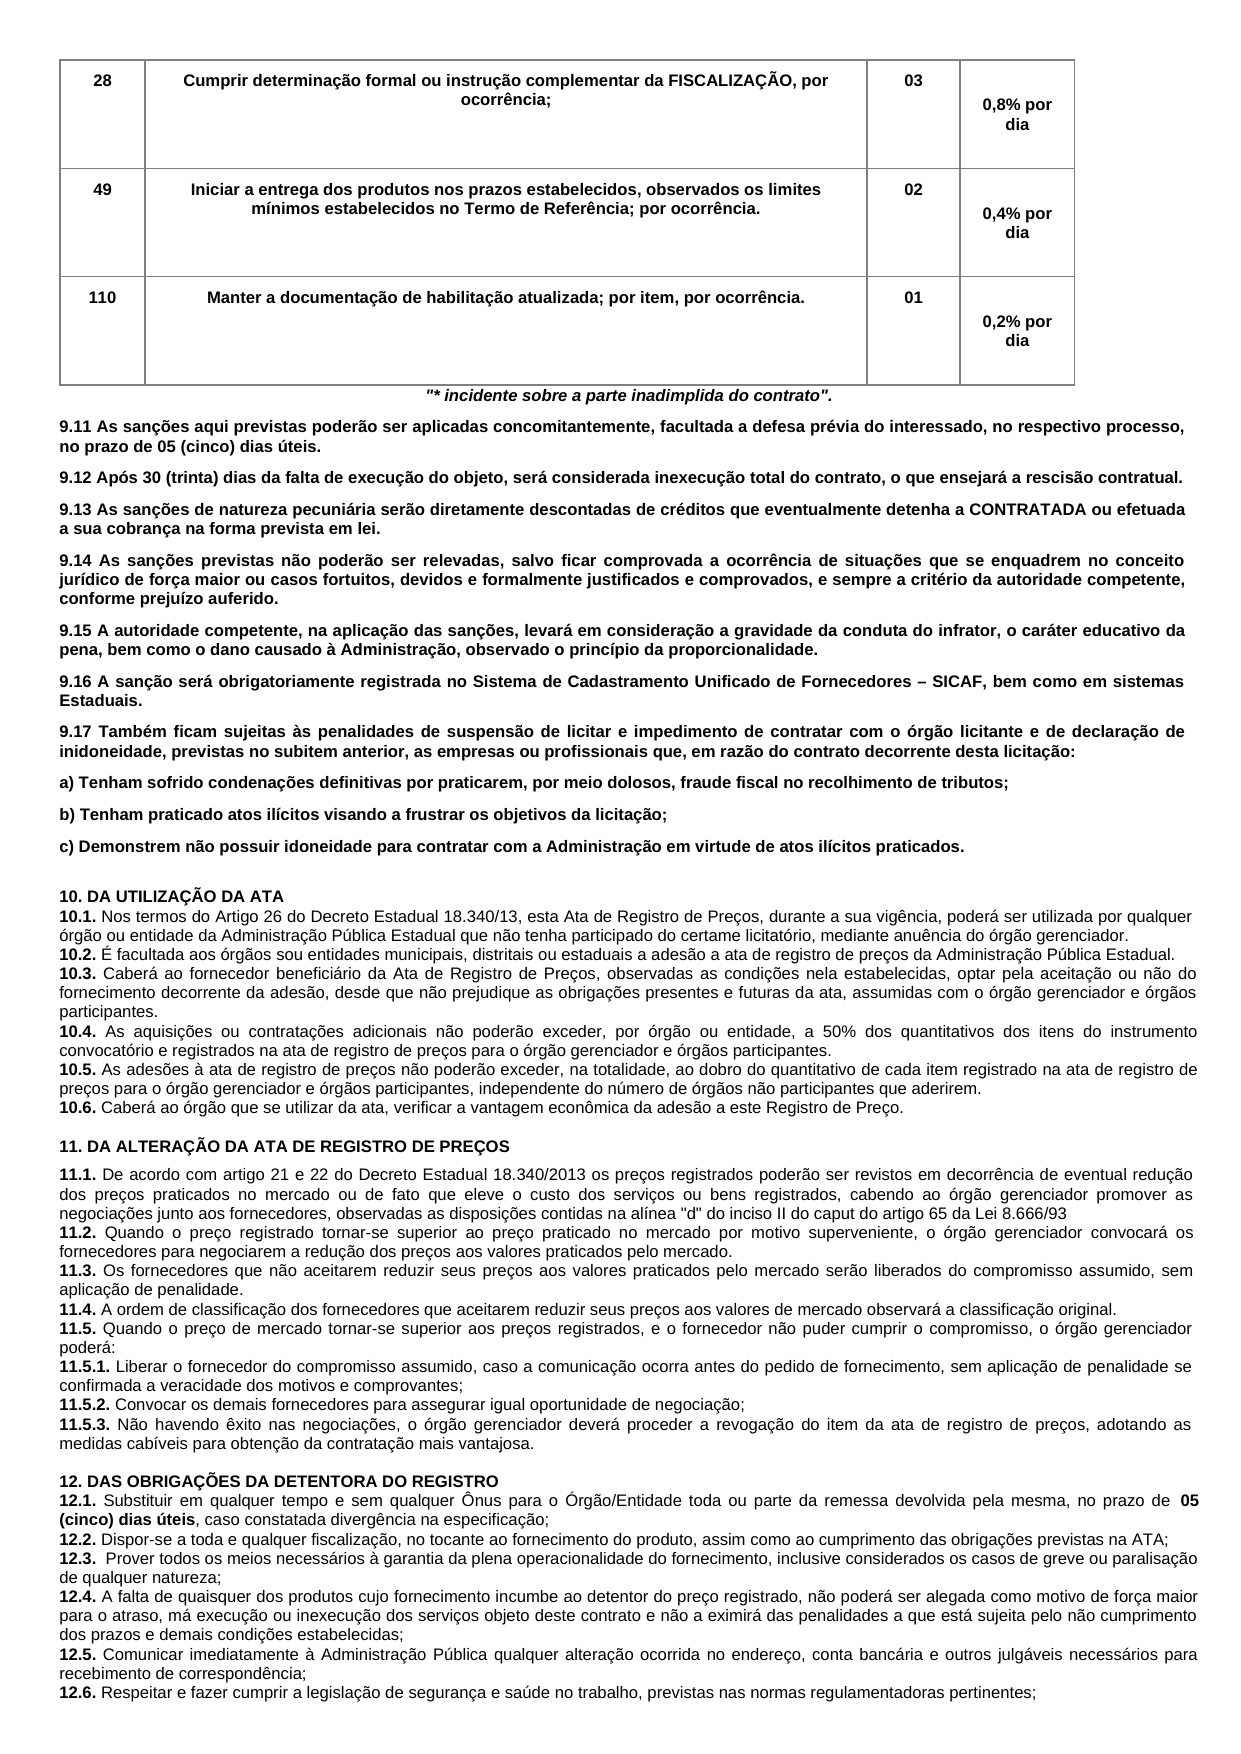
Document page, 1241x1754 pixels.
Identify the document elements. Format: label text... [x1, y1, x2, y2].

text 11. DA ALTERAÇÃO DA ATA DE REGISTRO DE PREÇOS [59, 1136, 1199, 1156]
text 9.15 A autoridade competente, na aplicação das sanções, levará em consideração a gravidade da conduta do infrator, o caráter educativo da pena, bem como o dano causado à Administração, observado o princípio da proporcionalidade. [59, 621, 1186, 659]
table_cell Manter a documentação de habilitação atualizada; por item, por ocorrência. [146, 277, 866, 384]
text 9.12 Após 30 (trinta) dias da falta de execução do objeto, será considerada inexecução total do contrato, o que ensejará a rescisão contratual. [59, 468, 1186, 487]
text 11.1. De acordo com artigo 21 e 22 do Decreto Estadual 18.340/2013 os preços registrados poderão ser revistos em decorrência de eventual redução dos preços praticados no mercado ou de fato que eleve o custo dos serviços ou bens registrados, cabendo ao órgão gerenciador promover as negociações junto aos fornecedores, observadas as disposições contidas na alínea "d" do inciso II do caput do artigo 65 da Lei 8.666/93 [59, 1165, 1194, 1223]
text 10.2. É facultada aos órgãos sou entidades municipais, distritais ou estaduais a adesão a ata de registro de preços da Administração Pública Estadual. [59, 945, 1194, 964]
text 11.5.2. Convocar os demais fornecedores para assegurar igual oportunidade de negociação; [59, 1395, 1194, 1414]
text 10. DA UTILIZAÇÃO DA ATA [59, 887, 1194, 906]
text 10.1. Nos termos do Artigo 26 do Decreto Estadual 18.340/13, esta Ata de Registro de Preços, durante a sua vigência, poderá ser utilizada por qualquer órgão ou entidade da Administração Pública Estadual que não tenha participado do certame licitatório, mediante anuência do órgão gerenciador. [59, 906, 1194, 945]
table_cell 02 [868, 169, 959, 276]
text 9.13 As sanções de natureza pecuniária serão diretamente descontadas de créditos que eventualmente detenha a CONTRATADA ou efetuada a sua cobrança na forma prevista em lei. [59, 500, 1186, 538]
text 12.3. Prover todos os meios necessários à garantia da plena operacionalidade do fornecimento, inclusive considerados os casos de greve ou paralisação de qualquer natureza; [59, 1548, 1199, 1587]
text 10.4. As aquisições ou contratações adicionais não poderão exceder, por órgão ou entidade, a 50% dos quantitativos dos itens do instrumento convocatório e registrados na ata de registro de preços para o órgão gerenciador e órgãos participantes. [59, 1021, 1199, 1060]
table_cell 01 [868, 277, 959, 384]
table_cell 0,8% por dia [961, 61, 1074, 167]
text b) Tenham praticado atos ilícitos visando a frustrar os objetivos da licitação; [59, 805, 1186, 824]
table_cell Cumprir determinação formal ou instrução complementar da FISCALIZAÇÃO, por ocorrência; [146, 61, 866, 167]
text 12.2. Dispor-se a toda e qualquer fiscalização, no tocante ao fornecimento do produto, assim como ao cumprimento das obrigações previstas na ATA; [59, 1529, 1199, 1548]
text 12.1. Substituir em qualquer tempo e sem qualquer Ônus para o Órgão/Entidade toda ou parte da remessa devolvida pela mesma, no prazo de 05 (cinco) dias úteis, caso constatada divergência na especificação; [59, 1491, 1199, 1529]
text "* incidente sobre a parte inadimplida do contrato". [65, 386, 1193, 405]
text a) Tenham sofrido condenações definitivas por praticarem, por meio dolosos, fraude fiscal no recolhimento de tributos; [59, 773, 1186, 792]
text 11.5.3. Não havendo êxito nas negociações, o órgão gerenciador deverá proceder a revogação do item da ata de registro de preços, adotando as medidas cabíveis para obtenção da contratação mais vantajosa. [59, 1414, 1194, 1453]
text 12.5. Comunicar imediatamente à Administração Pública qualquer alteração ocorrida no endereço, conta bancária e outros julgáveis necessários para recebimento de correspondência; [59, 1644, 1199, 1683]
text c) Demonstrem não possuir idoneidade para contratar com a Administração em virtude de atos ilícitos praticados. [59, 836, 1186, 856]
text 12.4. A falta de quaisquer dos produtos cujo fornecimento incumbe ao detentor do preço registrado, não poderá ser alegada como motivo de força maior para o atraso, má execução ou inexecução dos serviços objeto deste contrato e não a eximirá das penalidades a que está sujeita pelo não cumprimento dos prazos e demais condições estabelecidas; [59, 1587, 1199, 1644]
text 9.11 As sanções aqui previstas poderão ser aplicadas concomitantemente, facultada a defesa prévia do interessado, no respectivo processo, no prazo de 05 (cinco) dias úteis. [59, 417, 1186, 456]
text 11.5. Quando o preço de mercado tornar-se superior aos preços registrados, e o fornecedor não puder cumprir o compromisso, o órgão gerenciador poderá: [59, 1318, 1194, 1357]
text 10.3. Caberá ao fornecedor beneficiário da Ata de Registro de Preços, observadas as condições nela estabelecidas, optar pela aceitação ou não do fornecimento decorrente da adesão, desde que não prejudique as obrigações presentes e futuras da ata, assumidas com o órgão gerenciador e órgãos participantes. [59, 964, 1199, 1021]
text 11.4. A ordem de classificação dos fornecedores que aceitarem reduzir seus preços aos valores de mercado observará a classificação original. [59, 1299, 1194, 1318]
text 10.6. Caberá ao órgão que se utilizar da ata, verificar a vantagem econômica da adesão a este Registro de Preço. [59, 1098, 1199, 1117]
text 11.3. Os fornecedores que não aceitarem reduzir seus preços aos valores praticados pelo mercado serão liberados do compromisso assumido, sem aplicação de penalidade. [59, 1261, 1194, 1299]
text 12. DAS OBRIGAÇÕES DA DETENTORA DO REGISTRO [59, 1472, 1199, 1491]
text 9.14 As sanções previstas não poderão ser relevadas, salvo ficar comprovada a ocorrência de situações que se enquadrem no conceito jurídico de força maior ou casos fortuitos, devidos e formalmente justificados e comprovados, e sempre a critério da autoridade competente, conforme prejuízo auferido. [59, 551, 1186, 608]
table_cell 49 [61, 169, 144, 276]
text 12.6. Respeitar e fazer cumprir a legislação de segurança e saúde no trabalho, previstas nas normas regulamentadoras pertinentes; [59, 1683, 1199, 1702]
text 11.2. Quando o preço registrado tornar-se superior ao preço praticado no mercado por motivo superveniente, o órgão gerenciador convocará os fornecedores para negociarem a redução dos preços aos valores praticados pelo mercado. [59, 1223, 1194, 1261]
text 11.5.1. Liberar o fornecedor do compromisso assumido, caso a comunicação ocorra antes do pedido de fornecimento, sem aplicação de penalidade se confirmada a veracidade dos motivos e comprovantes; [59, 1357, 1194, 1395]
table_cell Iniciar a entrega dos produtos nos prazos estabelecidos, observados os limites mínimos estabelecidos no Termo de Referência; por ocorrência. [146, 169, 866, 276]
table_cell 0,2% por dia [961, 277, 1074, 384]
text 9.17 Também ficam sujeitas às penalidades de suspensão de licitar e impedimento de contratar com o órgão licitante e de declaração de inidoneidade, previstas no subitem anterior, as empresas ou profissionais que, em razão do contrato decorrente desta licitação: [59, 722, 1186, 761]
text 9.16 A sanção será obrigatoriamente registrada no Sistema de Cadastramento Unificado de Fornecedores – SICAF, bem como em sistemas Estaduais. [59, 671, 1186, 710]
text 10.5. As adesões à ata de registro de preços não poderão exceder, na totalidade, ao dobro do quantitativo de cada item registrado na ata de registro de preços para o órgão gerenciador e órgãos participantes, independente do número de órgãos não participantes que aderirem. [59, 1060, 1199, 1098]
table_cell 03 [868, 61, 959, 167]
table_cell 0,4% por dia [961, 169, 1074, 276]
table_cell 110 [61, 277, 144, 384]
table_cell 28 [61, 61, 144, 167]
